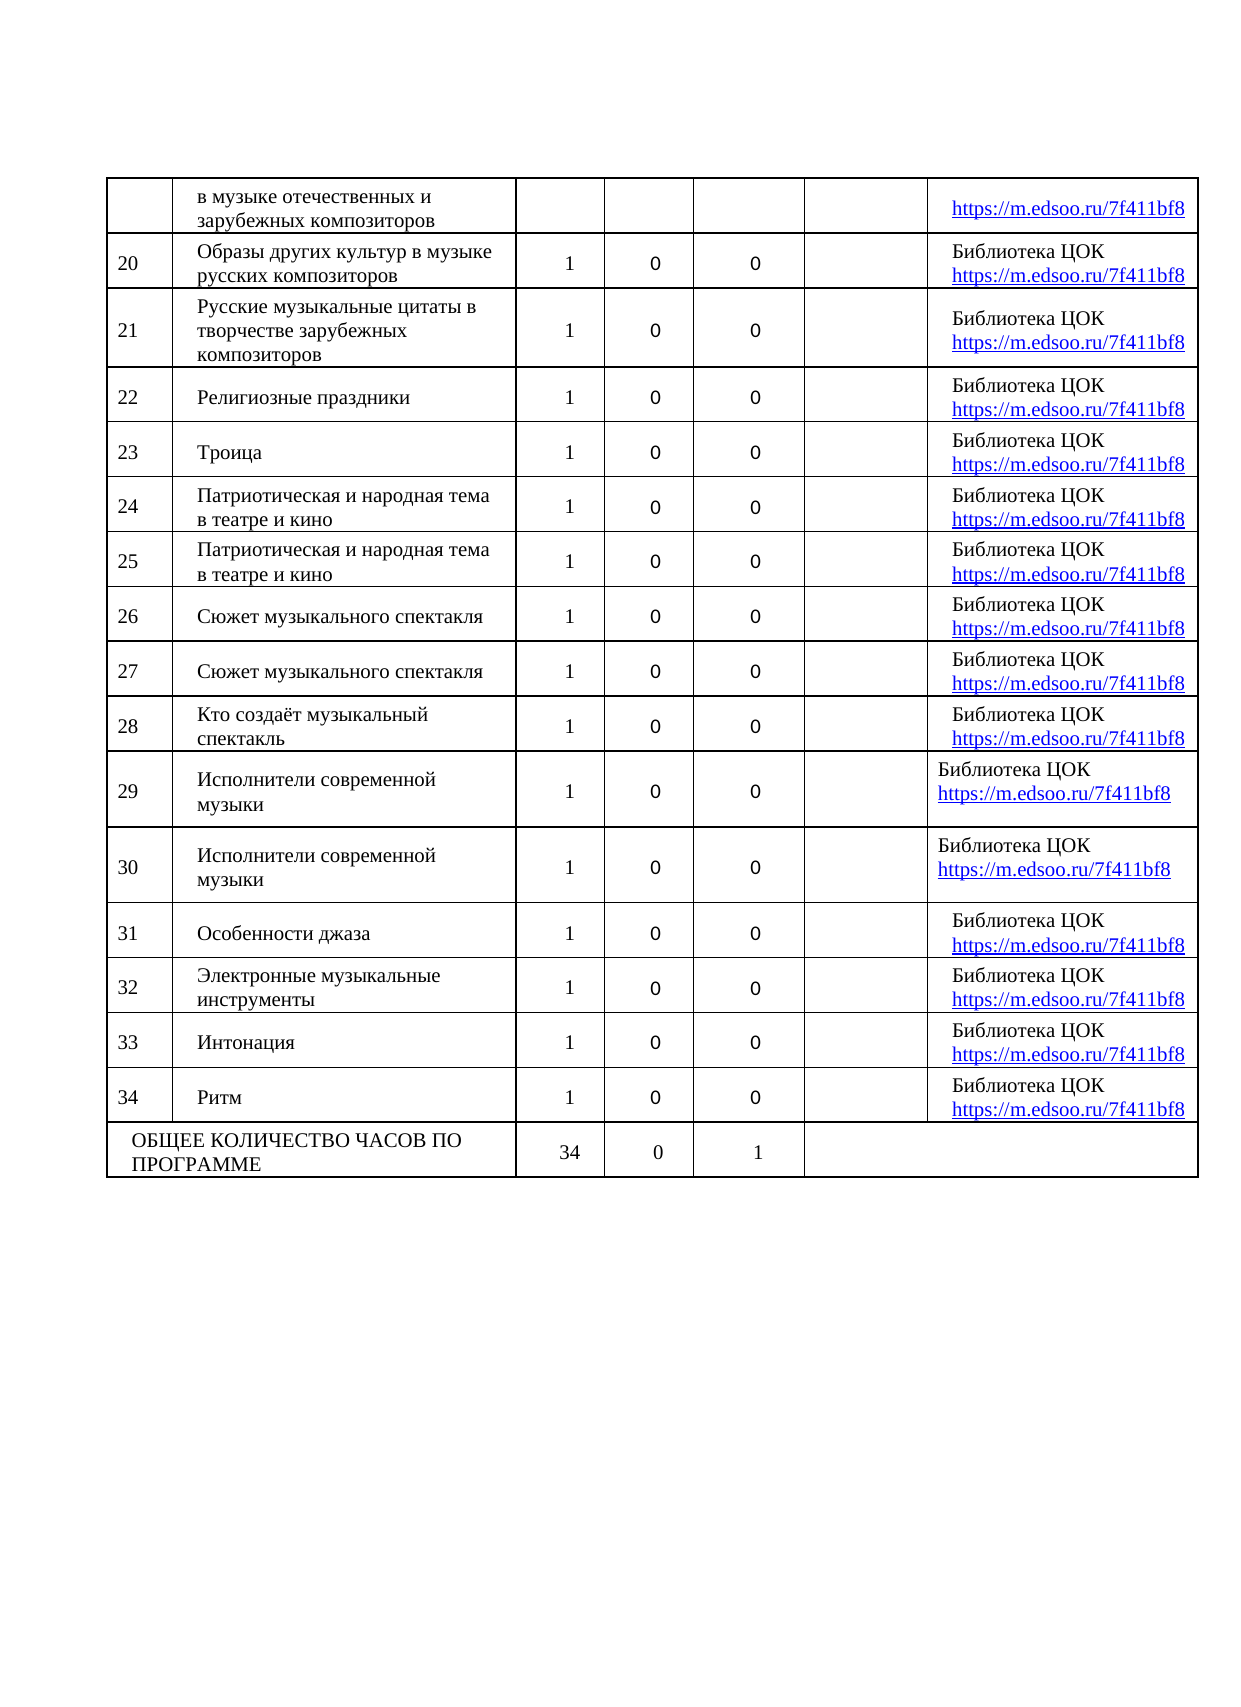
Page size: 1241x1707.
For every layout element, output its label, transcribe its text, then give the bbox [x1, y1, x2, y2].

table_cell Библиотека ЦОК https://m.edsoo.ru/7f411bf8 [928, 477, 1197, 531]
table_cell 0 [605, 234, 693, 287]
table_cell Интонация [173, 1013, 515, 1066]
table_cell [805, 234, 927, 287]
table_cell [805, 903, 927, 957]
table_cell 28 [108, 697, 172, 750]
table_cell 0 [605, 532, 693, 586]
table_cell 19 [108, 179, 172, 232]
table_cell Библиотека ЦОК https://m.edsoo.ru/7f411bf8 [928, 587, 1197, 640]
table_cell 32 [108, 958, 172, 1011]
table_cell Особенности джаза [173, 903, 515, 957]
table_cell [805, 179, 927, 232]
table_cell 0 [694, 234, 804, 287]
table_cell Электронные музыкальные инструменты [173, 958, 515, 1011]
table_cell Библиотека ЦОК https://m.edsoo.ru/7f411bf8 [928, 697, 1197, 750]
table_cell 0 [605, 368, 693, 421]
table_cell 33 [108, 1013, 172, 1066]
table_cell 1 [517, 179, 604, 232]
table_cell [805, 532, 927, 586]
table_cell 1 [517, 477, 604, 531]
table_cell 0 [605, 958, 693, 1011]
table_cell 23 [108, 422, 172, 476]
table_cell 0 [605, 1013, 693, 1066]
table_cell 0 [605, 828, 693, 902]
table_cell Исполнители современной музыки [173, 752, 515, 826]
table_cell 0 [694, 179, 804, 232]
table_cell Библиотека ЦОК https://m.edsoo.ru/7f411bf8 [928, 752, 1197, 826]
table_cell 1 [517, 532, 604, 586]
table_cell 21 [108, 289, 172, 366]
table_cell 0 [694, 697, 804, 750]
table_cell Библиотека ЦОК https://m.edsoo.ru/7f411bf8 [928, 368, 1197, 421]
table_cell 1 [517, 234, 604, 287]
table_cell 20 [108, 234, 172, 287]
table_cell 0 [605, 642, 693, 695]
table_cell 1 [517, 752, 604, 826]
table_cell 0 [605, 1068, 693, 1121]
table_cell 0 [605, 587, 693, 640]
table_cell [805, 477, 927, 531]
table_cell 24 [108, 477, 172, 531]
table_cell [928, 179, 1197, 232]
table_cell [805, 828, 927, 902]
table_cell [173, 179, 515, 232]
table_cell 1 [517, 1068, 604, 1121]
table_cell Русские музыкальные цитаты в творчестве зарубежных композиторов [173, 289, 515, 366]
table_cell 29 [108, 752, 172, 826]
table_cell Патриотическая и народная тема в театре и кино [173, 477, 515, 531]
table_cell Библиотека ЦОК https://m.edsoo.ru/7f411bf8 [928, 1068, 1197, 1121]
table_cell Библиотека ЦОК https://m.edsoo.ru/7f411bf8 [928, 642, 1197, 695]
table_cell 0 [694, 289, 804, 366]
table_cell Патриотическая и народная тема в театре и кино [173, 532, 515, 586]
table_cell 0 [694, 587, 804, 640]
table_cell Библиотека ЦОК https://m.edsoo.ru/7f411bf8 [928, 958, 1197, 1011]
table_cell 34 [517, 1123, 604, 1176]
table_cell Исполнители современной музыки [173, 828, 515, 902]
table_cell 1 [517, 289, 604, 366]
table_cell 26 [108, 587, 172, 640]
table_cell Религиозные праздники [173, 368, 515, 421]
table_cell [805, 958, 927, 1011]
table_cell 0 [605, 752, 693, 826]
table_cell Ритм [173, 1068, 515, 1121]
table_cell 0 [694, 532, 804, 586]
table_cell 0 [694, 1068, 804, 1121]
table_cell [805, 642, 927, 695]
table_cell [805, 1068, 927, 1121]
table_cell 0 [694, 422, 804, 476]
table_cell 1 [517, 958, 604, 1011]
table_cell [805, 1013, 927, 1066]
table_cell 0 [605, 903, 693, 957]
table_cell 0 [605, 477, 693, 531]
table_cell 1 [517, 422, 604, 476]
table_cell Кто создаёт музыкальный спектакль [173, 697, 515, 750]
table_cell 1 [517, 587, 604, 640]
table_cell 31 [108, 903, 172, 957]
table_cell 0 [605, 179, 693, 232]
table_cell Библиотека ЦОК https://m.edsoo.ru/7f411bf8 [928, 828, 1197, 902]
table_cell 1 [517, 828, 604, 902]
table_cell Библиотека ЦОК https://m.edsoo.ru/7f411bf8 [928, 903, 1197, 957]
table_cell [805, 697, 927, 750]
table_cell 0 [694, 368, 804, 421]
table_cell [805, 368, 927, 421]
table_cell 34 [108, 1068, 172, 1121]
table_cell Библиотека ЦОК https://m.edsoo.ru/7f411bf8 [928, 422, 1197, 476]
table_cell 0 [694, 1013, 804, 1066]
table_cell [805, 752, 927, 826]
table_cell 0 [694, 477, 804, 531]
table_cell 0 [694, 752, 804, 826]
table_cell ОБЩЕЕ КОЛИЧЕСТВО ЧАСОВ ПО ПРОГРАММЕ [108, 1123, 515, 1176]
table_cell 0 [605, 289, 693, 366]
table_cell Образы других культур в музыке русских композиторов [173, 234, 515, 287]
table_cell 1 [517, 642, 604, 695]
table_cell [805, 289, 927, 366]
table_cell [805, 422, 927, 476]
table_cell 0 [694, 958, 804, 1011]
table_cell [928, 234, 1197, 287]
table_cell Библиотека ЦОК https://m.edsoo.ru/7f411bf8 [928, 1013, 1197, 1066]
table_cell 1 [517, 697, 604, 750]
table_cell Сюжет музыкального спектакля [173, 587, 515, 640]
table_cell 30 [108, 828, 172, 902]
table_cell Библиотека ЦОК https://m.edsoo.ru/7f411bf8 [928, 289, 1197, 366]
table_cell 25 [108, 532, 172, 586]
table_cell 1 [517, 368, 604, 421]
table_cell 0 [605, 1123, 693, 1176]
table_cell Троица [173, 422, 515, 476]
table_cell 22 [108, 368, 172, 421]
table_cell 0 [694, 828, 804, 902]
table_cell 27 [108, 642, 172, 695]
table_cell 1 [517, 903, 604, 957]
table_cell 1 [694, 1123, 804, 1176]
table_cell 0 [605, 422, 693, 476]
table_cell 1 [517, 1013, 604, 1066]
table_cell Сюжет музыкального спектакля [173, 642, 515, 695]
table_cell 0 [605, 697, 693, 750]
table_cell 0 [694, 903, 804, 957]
table_cell Библиотека ЦОК https://m.edsoo.ru/7f411bf8 [928, 532, 1197, 586]
table_cell 0 [694, 642, 804, 695]
table_cell [805, 1123, 1197, 1176]
table_cell [805, 587, 927, 640]
